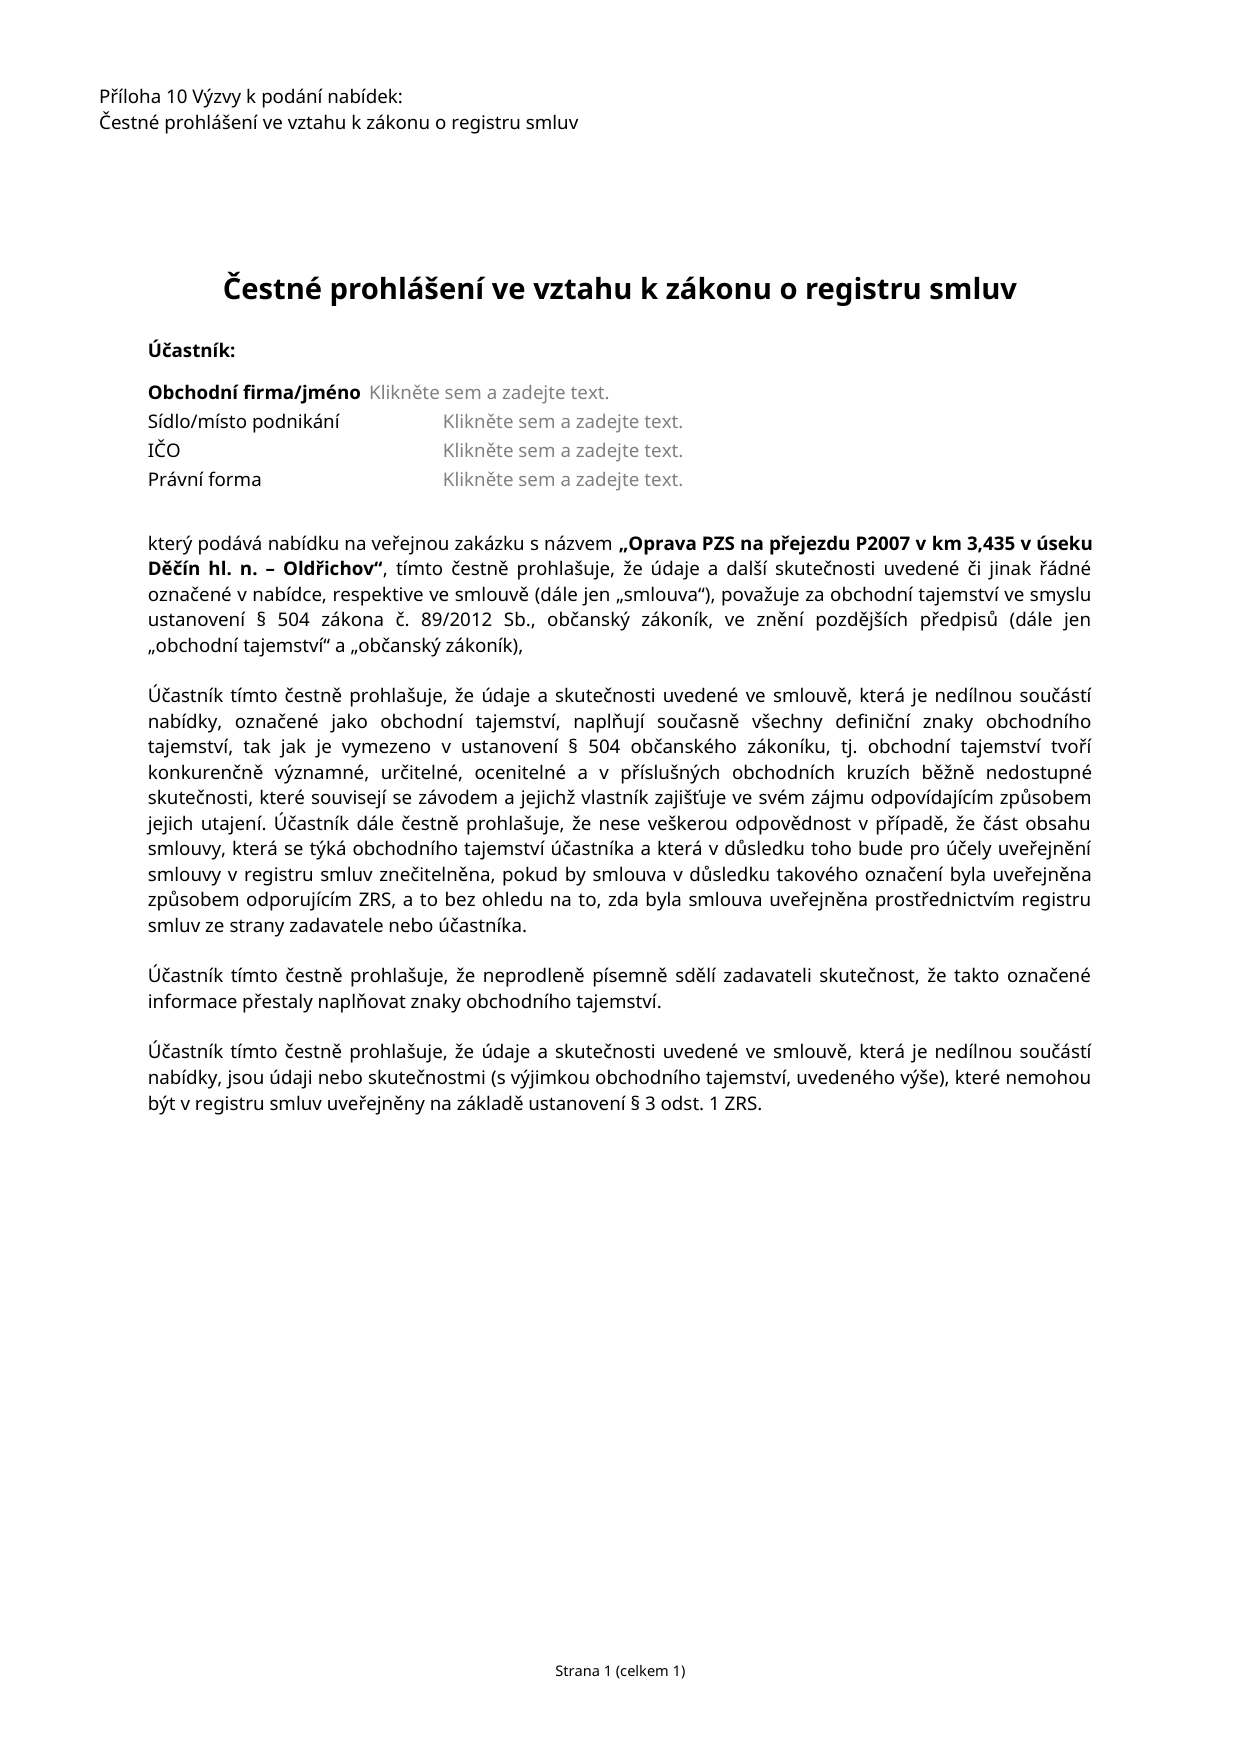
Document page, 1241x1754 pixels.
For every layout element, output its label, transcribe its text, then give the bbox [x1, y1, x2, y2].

text Sídlo/místo podnikání [148, 405, 1093, 434]
text Právní forma [148, 463, 1093, 492]
title Čestné prohlášení ve vztahu k zákonu o registru smluv [148, 268, 1093, 308]
text Účastník tímto čestně prohlašuje, že neprodleně písemně sdělí zadavateli skutečnost, že takto označené informace přestaly naplňovat znaky obchodního tajemství. [148, 963, 1093, 1014]
text Účastník: [148, 333, 1093, 364]
text který podává nabídku na veřejnou zakázku s názvem „Oprava PZS na přejezdu P2007 v km 3,435 v úseku Děčín hl. n. – Oldřichov“, tímto čestně prohlašuje, že údaje a další skutečnosti uvedené či jinak řádné označené v nabídce, respektive ve smlouvě (dále jen „smlouva“), považuje za obchodní tajemství ve smyslu ustanovení § 504 zákona č. 89/2012 Sb., občanský zákoník, ve znění pozdějších předpisů (dále jen „obchodní tajemství“ a „občanský zákoník), [148, 530, 1093, 658]
text IČO [148, 434, 1093, 463]
text Účastník tímto čestně prohlašuje, že údaje a skutečnosti uvedené ve smlouvě, která je nedílnou součástí nabídky, označené jako obchodní tajemství, naplňují současně všechny definiční znaky obchodního tajemství, tak jak je vymezeno v ustanovení § 504 občanského zákoníku, tj. obchodní tajemství tvoří konkurenčně významné, určitelné, ocenitelné a v příslušných obchodních kruzích běžně nedostupné skutečnosti, které souvisejí se závodem a jejichž vlastník zajišťuje ve svém zájmu odpovídajícím způsobem jejich utajení. Účastník dále čestně prohlašuje, že nese veškerou odpovědnost v případě, že část obsahu smlouvy, která se týká obchodního tajemství účastníka a která v důsledku toho bude pro účely uveřejnění smlouvy v registru smluv znečitelněna, pokud by smlouva v důsledku takového označení byla uveřejněna způsobem odporujícím ZRS, a to bez ohledu na to, zda byla smlouva uveřejněna prostřednictvím registru smluv ze strany zadavatele nebo účastníka. [148, 683, 1093, 938]
text Obchodní firma/jméno [148, 376, 1093, 405]
text Účastník tímto čestně prohlašuje, že údaje a skutečnosti uvedené ve smlouvě, která je nedílnou součástí nabídky, jsou údaji nebo skutečnostmi (s výjimkou obchodního tajemství, uvedeného výše), které nemohou být v registru smluv uveřejněny na základě ustanovení § 3 odst. 1 ZRS. [148, 1039, 1093, 1115]
